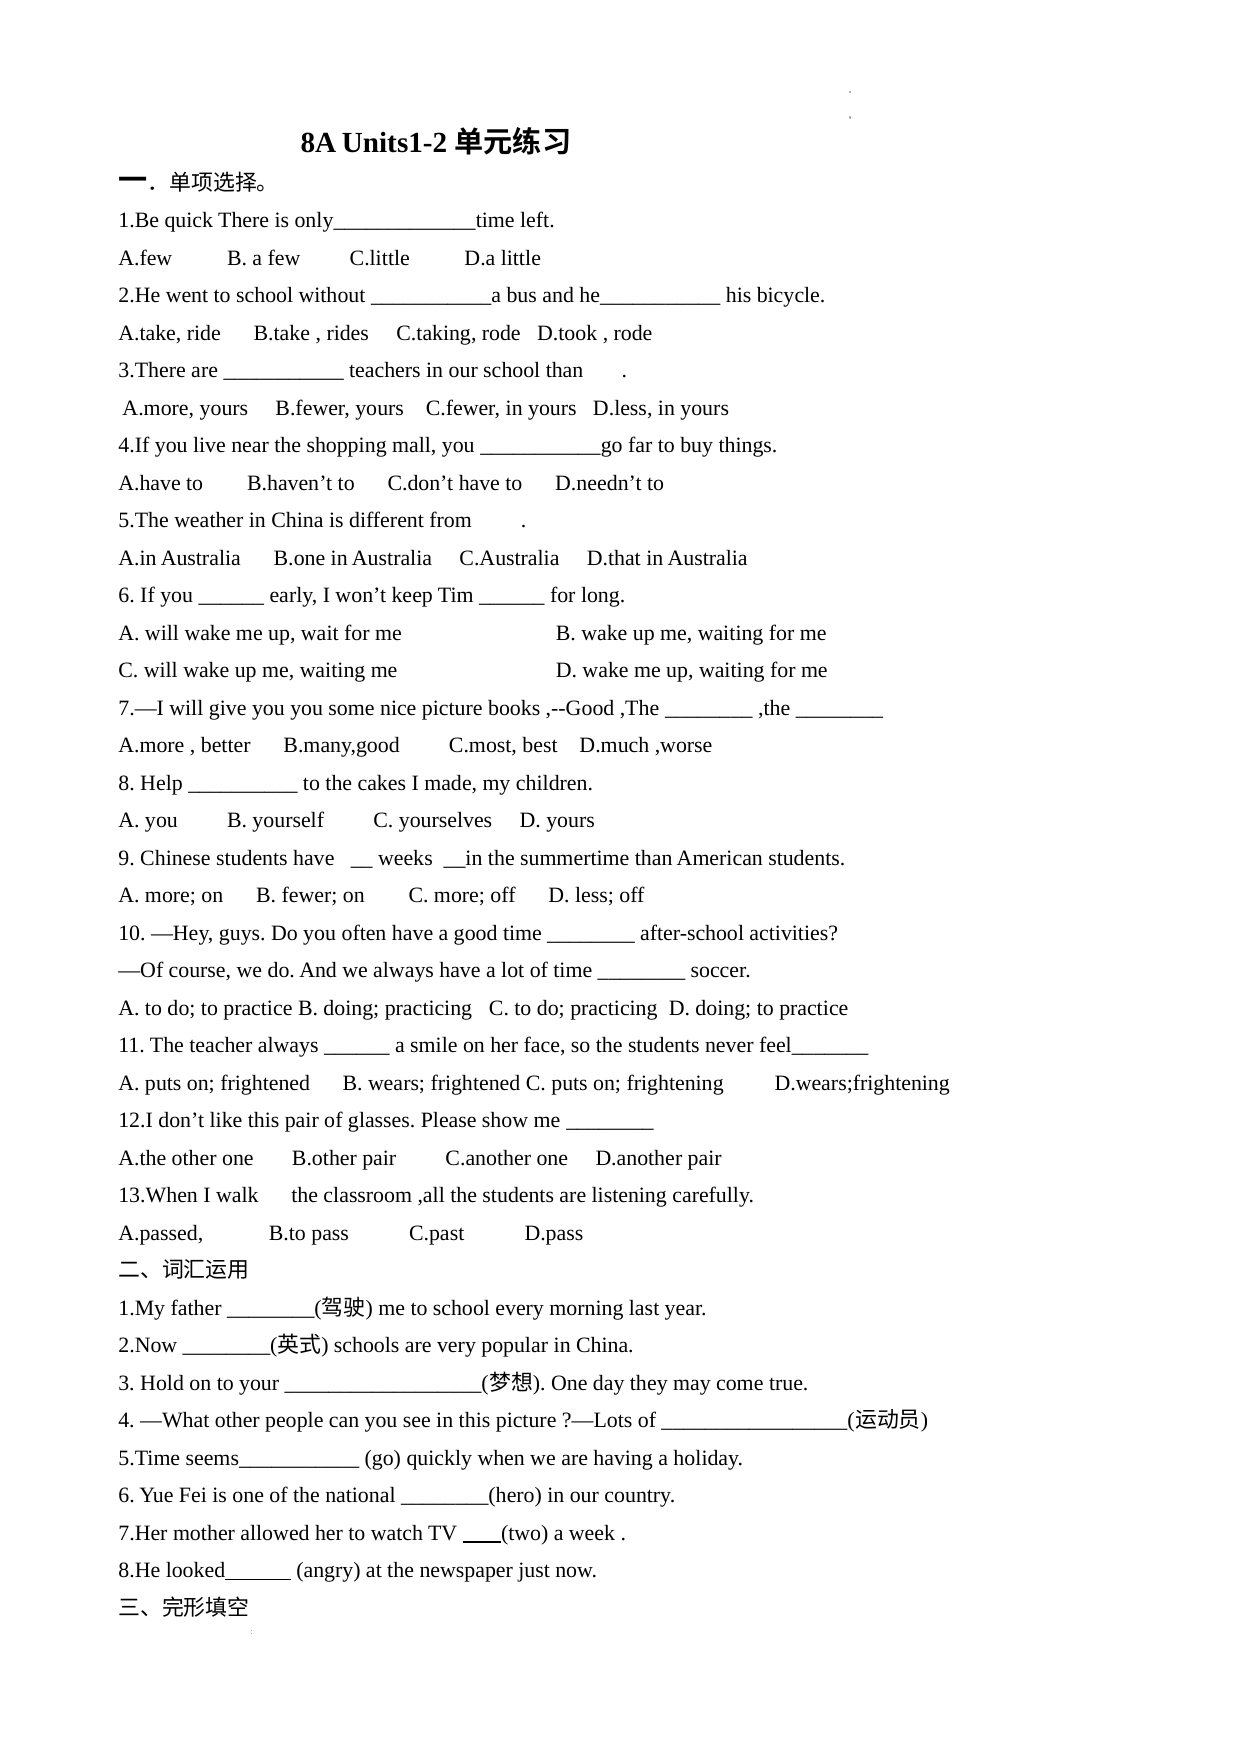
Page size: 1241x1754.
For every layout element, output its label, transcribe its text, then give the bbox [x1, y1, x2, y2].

text A.few B. a few C.little D.a little [118, 235, 1122, 273]
text A.in Australia B.one in Australia C.Australia D.that in Australia [118, 535, 1122, 573]
text 2.He went to school without ___________a bus and he___________ his bicycle. [118, 273, 1122, 310]
text C. will wake up me, waiting me D. wake me up, waiting for me [118, 648, 1122, 685]
text A.passed, B.to pass C.past D.pass [118, 1210, 1122, 1248]
text 12.I don’t like this pair of glasses. Please show me ________ [118, 1098, 1122, 1135]
text 1.Be quick There is only_____________time left. [118, 198, 1122, 235]
text 11. The teacher always ______ a smile on her face, so the students never feel_______ [118, 1023, 1122, 1060]
text 二、词汇运用 [118, 1248, 1122, 1285]
text 3.There are ___________ teachers in our school than . [118, 348, 1122, 385]
text 8.He looked (angry) at the newspaper just now. [118, 1548, 1122, 1585]
text 5.Time seems___________ (go) quickly when we are having a holiday. [118, 1435, 1122, 1473]
text 3. Hold on to your __________________(梦想). One day they may come true. [118, 1360, 1122, 1398]
text 1.My father ________(驾驶) me to school every morning last year. [118, 1285, 1122, 1323]
text A. more; on B. fewer; on C. more; off D. less; off [118, 873, 1122, 910]
text 7.—I will give you you some nice picture books ,--Good ,The ________ ,the ________ [118, 685, 1122, 723]
text 8A Units1-2 单元练习 [118, 123, 1122, 160]
text A. will wake me up, wait for me B. wake up me, waiting for me [118, 610, 1122, 648]
text A. you B. yourself C. yourselves D. yours [118, 798, 1122, 835]
text A.the other one B.other pair C.another one D.another pair [118, 1135, 1122, 1173]
text A.more , better B.many,good C.most, best D.much ,worse [118, 723, 1122, 760]
text 一．单项选择。 [118, 160, 1122, 198]
text 13.When I walk the classroom ,all the students are listening carefully. [118, 1173, 1122, 1210]
text 9. Chinese students have __ weeks __in the summertime than American students. [118, 835, 1122, 873]
text 6. Yue Fei is one of the national ________(hero) in our country. [118, 1473, 1122, 1510]
text 7.Her mother allowed her to watch TV (two) a week . [118, 1510, 1122, 1548]
text 三、完形填空 [118, 1585, 1122, 1623]
text 4.If you live near the shopping mall, you ___________go far to buy things. [118, 423, 1122, 460]
text 10. —Hey, guys. Do you often have a good time ________ after-school activities? [118, 910, 1122, 948]
text 6. If you ______ early, I won’t keep Tim ______ for long. [118, 573, 1122, 610]
text A.more, yours B.fewer, yours C.fewer, in yours D.less, in yours [118, 385, 1122, 423]
text 8. Help __________ to the cakes I made, my children. [118, 760, 1122, 798]
text 5.The weather in China is different from . [118, 498, 1122, 535]
text A.have to B.haven’t to C.don’t have to D.needn’t to [118, 460, 1122, 498]
text A. puts on; frightened B. wears; frightened C. puts on; frightening D.wears;frightening [118, 1060, 1122, 1098]
text 2.Now ________(英式) schools are very popular in China. [118, 1323, 1122, 1360]
text —Of course, we do. And we always have a lot of time ________ soccer. [118, 948, 1122, 985]
text A. to do; to practice B. doing; practicing C. to do; practicing D. doing; to practice [118, 985, 1122, 1023]
text A.take, ride B.take , rides C.taking, rode D.took , rode [118, 310, 1122, 348]
text 4. —What other people can you see in this picture ?—Lots of _________________(运动员) [118, 1398, 1122, 1435]
